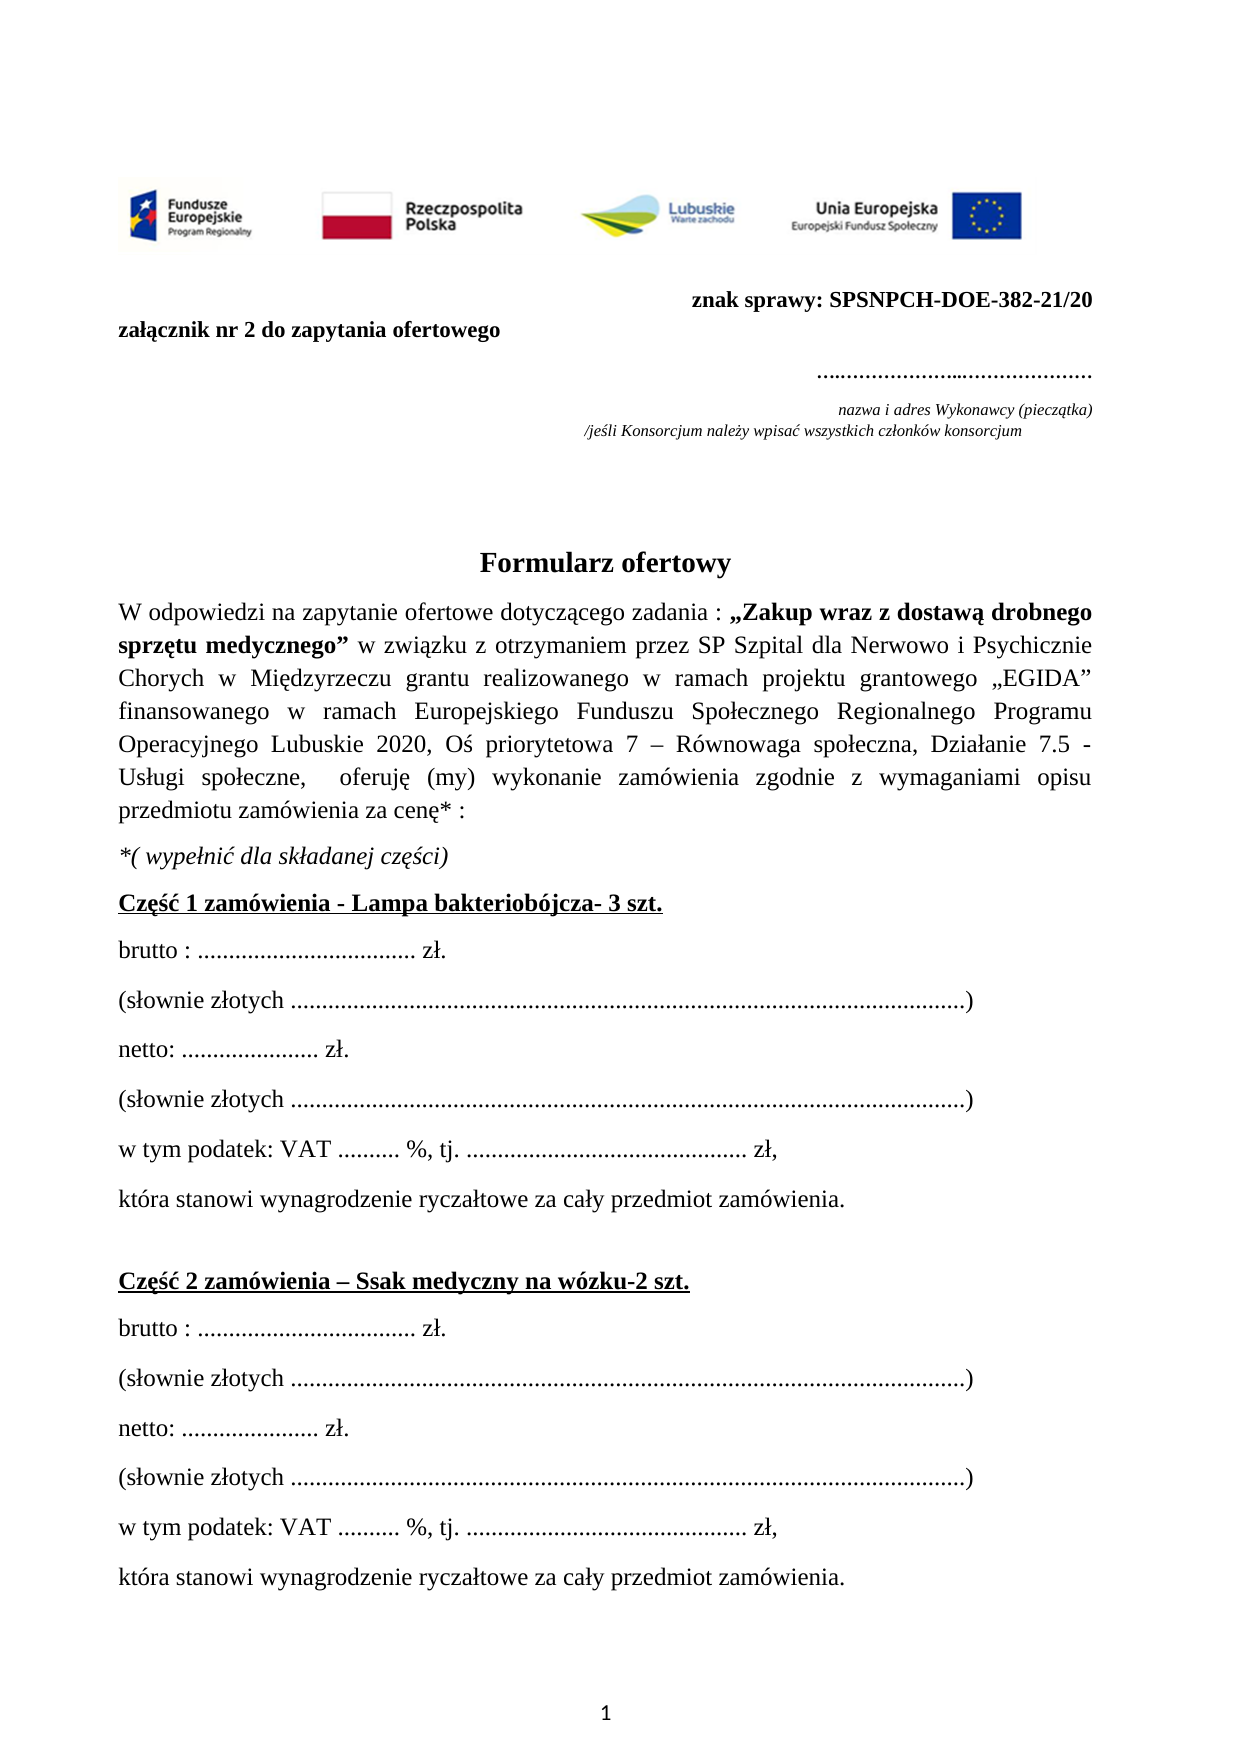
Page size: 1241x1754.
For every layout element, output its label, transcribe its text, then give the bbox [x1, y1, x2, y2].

text nazwa i adres Wykonawcy (pieczątka) [118, 400, 1093, 419]
text (słownie złotych ............................................................................................................) [118, 985, 1093, 1014]
text netto: ...................... zł. [118, 1413, 1093, 1442]
text która stanowi wynagrodzenie ryczałtowe za cały przedmiot zamówienia. [118, 1562, 1093, 1591]
text załącznik nr 2 do zapytania ofertowego [118, 316, 1093, 342]
text /jeśli Konsorcjum należy wpisać wszystkich członków konsorcjum [118, 421, 1093, 440]
text W odpowiedzi na zapytanie ofertowe dotyczącego zadania : „Zakup wraz z dostawą drobnego sprzętu medycznego” w związku z otrzymaniem przez SP Szpital dla Nerwowo i Psychicznie Chorych w Międzyrzeczu grantu realizowanego w ramach projektu grantowego „EGIDA” finansowanego w ramach Europejskiego Funduszu Społecznego Regionalnego Programu Operacyjnego Lubuskie 2020, Oś priorytetowa 7 – Równowaga społeczna, Działanie 7.5 - Usługi społeczne, oferuję (my) wykonanie zamówienia zgodnie z wymaganiami opisu przedmiotu zamówienia za cenę* : [118, 597, 1093, 824]
text ….………………..………………… [118, 361, 1093, 382]
text Część 1 zamówienia - Lampa bakteriobójcza- 3 szt. [118, 888, 1093, 917]
text (słownie złotych ............................................................................................................) [118, 1084, 1093, 1113]
text w tym podatek: VAT .......... %, tj. ............................................. zł, [118, 1134, 1093, 1163]
text (słownie złotych ............................................................................................................) [118, 1462, 1093, 1491]
text brutto : ................................... zł. [118, 935, 1093, 964]
text która stanowi wynagrodzenie ryczałtowe za cały przedmiot zamówienia. [118, 1184, 1093, 1212]
text netto: ...................... zł. [118, 1034, 1093, 1063]
text (słownie złotych ............................................................................................................) [118, 1363, 1093, 1392]
text w tym podatek: VAT .......... %, tj. ............................................. zł, [118, 1512, 1093, 1541]
text Część 2 zamówienia – Ssak medyczny na wózku-2 szt. [118, 1266, 1093, 1295]
text znak sprawy: SPSNPCH-DOE-382-21/20 [118, 286, 1093, 312]
text brutto : ................................... zł. [118, 1313, 1093, 1342]
picture [118, 177, 1038, 256]
text *( wypełnić dla składanej części) [118, 841, 1093, 870]
text Formularz ofertowy [118, 545, 1093, 579]
